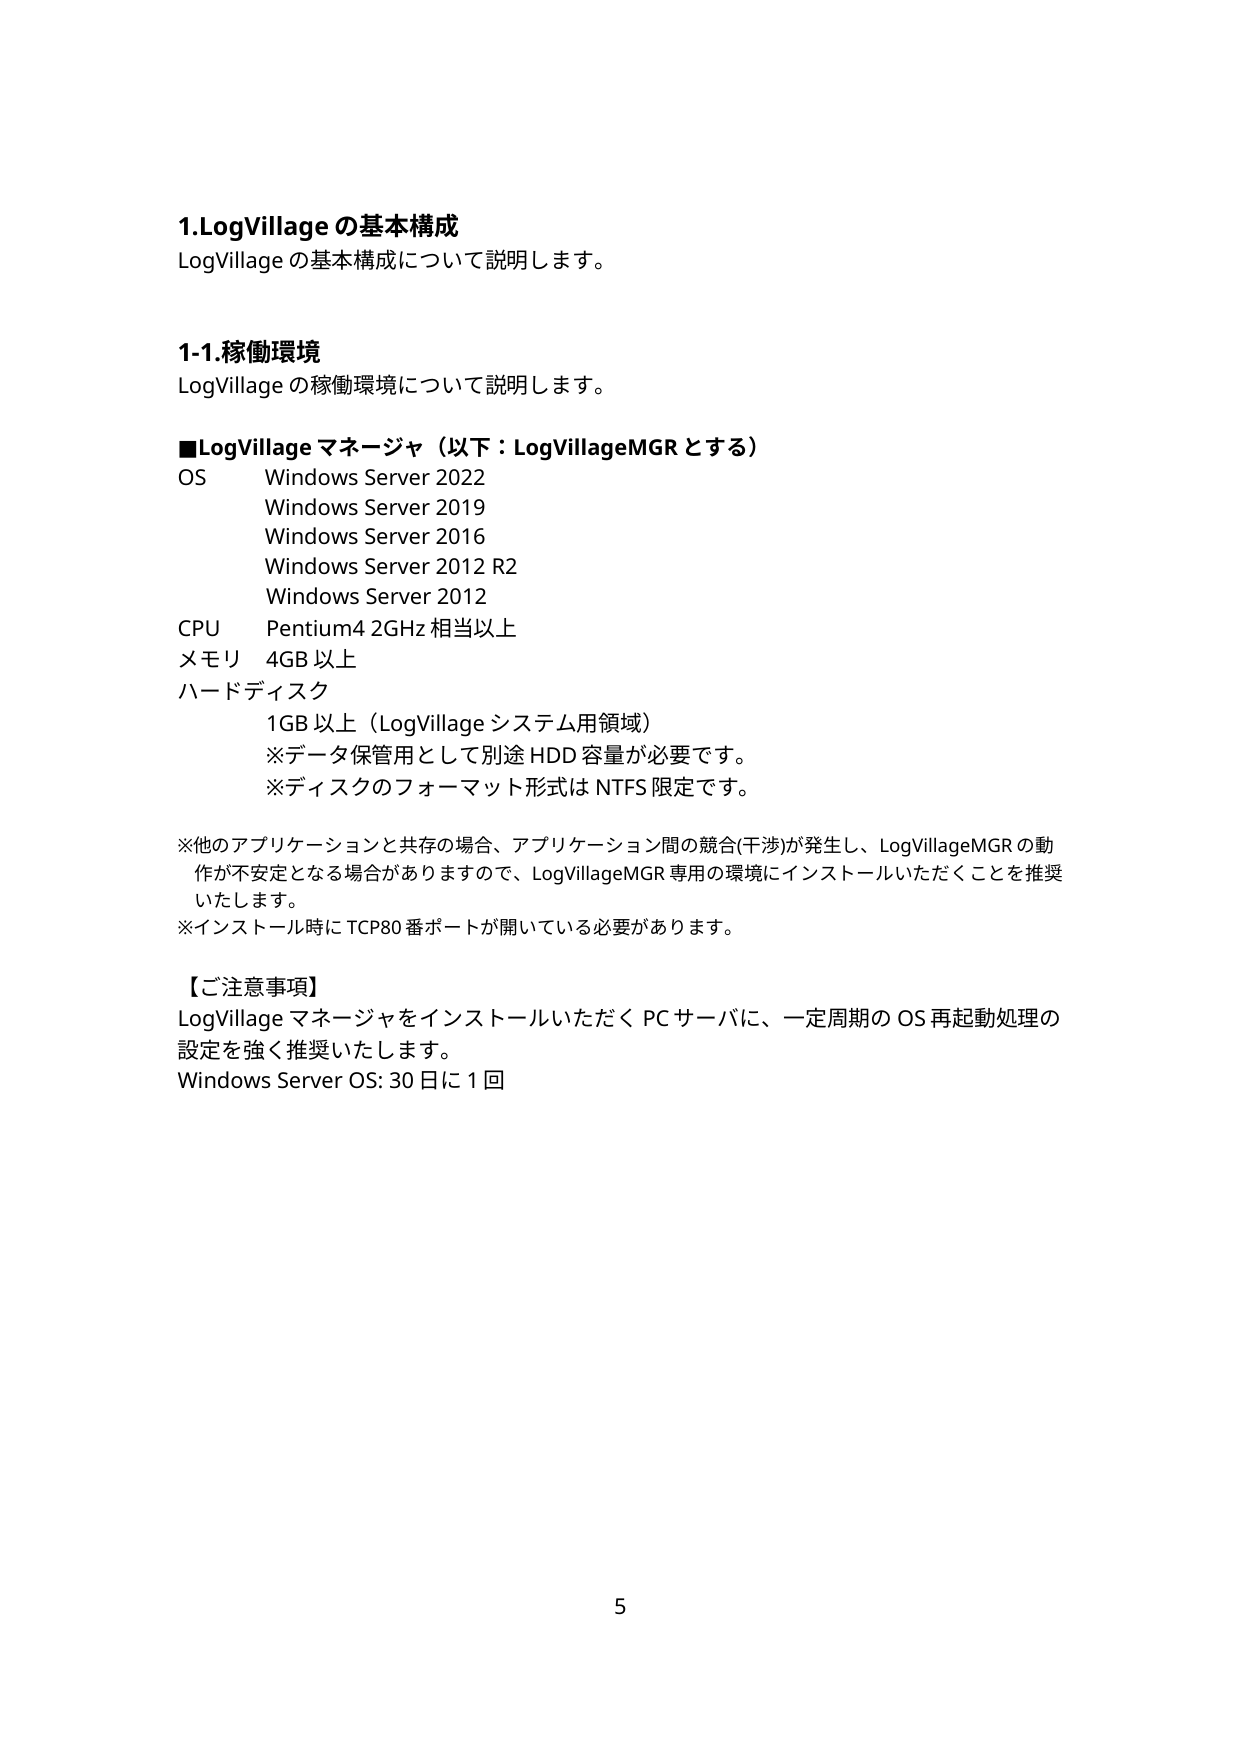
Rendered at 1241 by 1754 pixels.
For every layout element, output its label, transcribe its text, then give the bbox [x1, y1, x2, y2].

text ※ディスクのフォーマット形式はNTFS限定です。 [266, 769, 1063, 801]
text CPU Pentium4 2GHz相当以上 [177, 611, 1063, 642]
text LogVillageマネージャをインストールいただくPCサーバに、一定周期のOS再起動処理の設定を強く推奨いたします。 [177, 1001, 1063, 1065]
subtitle 1-1.稼働環境 [177, 334, 1063, 368]
subtitle 1.LogVillageの基本構成 [177, 207, 1063, 243]
text ※他のアプリケーションと共存の場合、アプリケーション間の競合(干渉)が発生し、LogVillageMGRの動作が不安定となる場合がありますので、LogVillageMGR専用の環境にインストールいただくことを推奨いたします。 [177, 831, 1063, 913]
text OS Windows Server 2022 [177, 462, 1063, 492]
text 1GB以上（LogVillageシステム用領域） ※データ保管用として別途HDD容量が必要です。 [266, 706, 1063, 769]
text メモリ 4GB以上 [177, 642, 1063, 674]
text ■LogVillageマネージャ（以下：LogVillageMGRとする） [177, 430, 1063, 462]
text Windows Server 2012 R2 [177, 551, 1063, 581]
text ※インストール時にTCP80番ポートが開いている必要があります。 [177, 913, 1063, 940]
text Windows Server OS: 30日に1回 [177, 1065, 1063, 1094]
text Windows Server 2016 [177, 521, 1063, 551]
text LogVillageの稼働環境について説明します。 [177, 368, 1063, 400]
text LogVillageの基本構成について説明します。 [177, 243, 1063, 275]
text 【ご注意事項】 [177, 969, 1063, 1001]
text Windows Server 2012 [266, 581, 1063, 611]
text Windows Server 2019 [177, 492, 1063, 521]
text ハードディスク [177, 674, 1063, 706]
